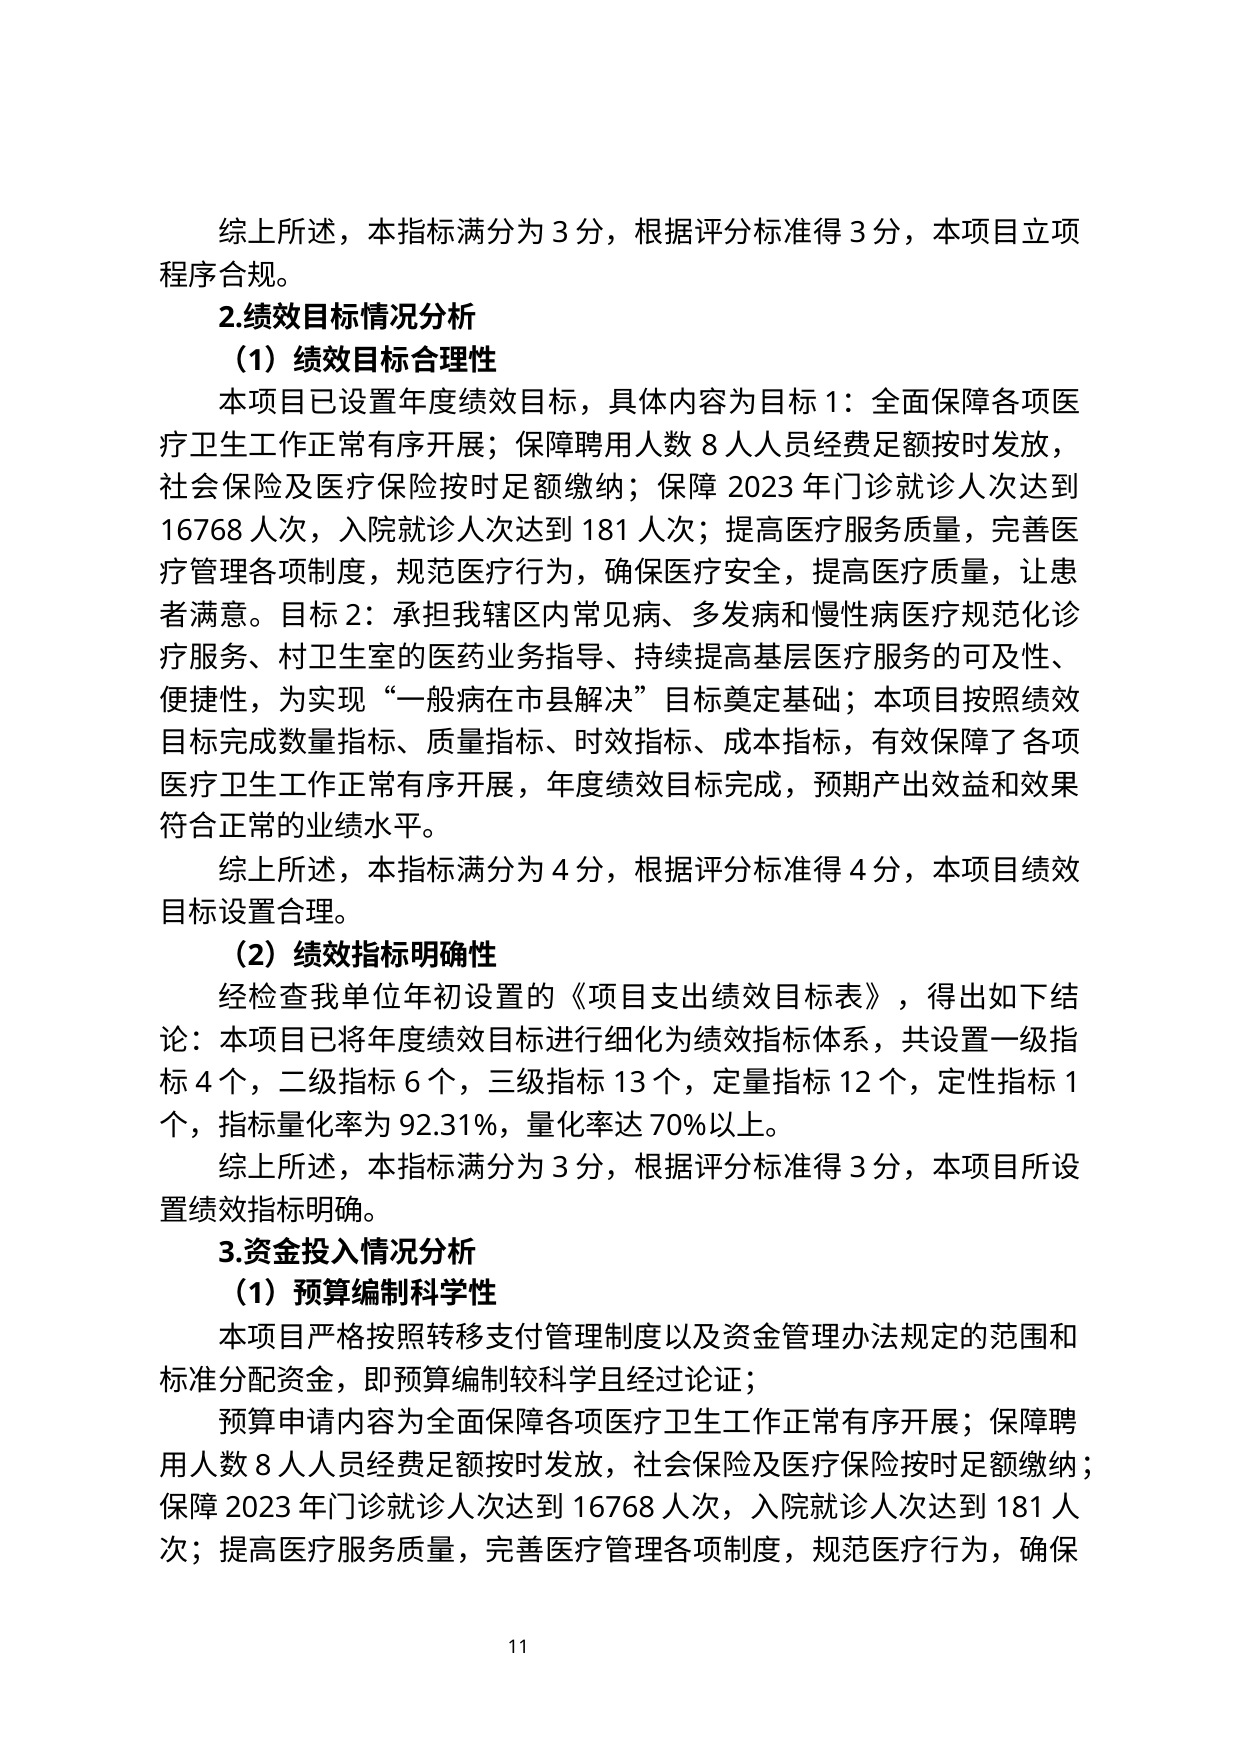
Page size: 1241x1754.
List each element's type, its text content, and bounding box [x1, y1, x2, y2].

text 综上所述，本指标满分为3分，根据评分标准得3分，本项目所设置绩效指标明确。 [159, 1144, 1081, 1229]
subtitle 3.资金投入情况分析 [159, 1229, 1081, 1271]
text （1）预算编制科学性 [159, 1271, 1081, 1314]
text 经检查我单位年初设置的《项目支出绩效目标表》，得出如下结论：本项目已将年度绩效目标进行细化为绩效指标体系，共设置一级指标4个，二级指标6个，三级指标13个，定量指标12个，定性指标1个，指标量化率为92.31%，量化率达70%以上。 [159, 974, 1081, 1144]
text （2）绩效指标明确性 [159, 931, 1081, 974]
text 本项目严格按照转移支付管理制度以及资金管理办法规定的范围和标准分配资金，即预算编制较科学且经过论证； [159, 1314, 1081, 1399]
text 综上所述，本指标满分为4分，根据评分标准得4分，本项目绩效目标设置合理。 [159, 846, 1081, 931]
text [159, 1399, 1081, 1569]
text 综上所述，本指标满分为3分，根据评分标准得3分，本项目立项程序合规。 [159, 209, 1081, 294]
text （1）绩效目标合理性 [159, 336, 1081, 379]
text 本项目已设置年度绩效目标，具体内容为目标1：全面保障各项医疗卫生工作正常有序开展；保障聘用人数8人人员经费足额按时发放，社会保险及医疗保险按时足额缴纳；保障2023年门诊就诊人次达到16768人次，入院就诊人次达到181人次；提高医疗服务质量，完善医疗管理各项制度，规范医疗行为，确保医疗安全，提高医疗质量，让患者满意。目标2：承担我辖区内常见病、多发病和慢性病医疗规范化诊疗服务、村卫生室的医药业务指导、持续提高基层医疗服务的可及性、便捷性，为实现“一般病在市县解决”目标奠定基础；本项目按照绩效目标完成数量指标、质量指标、时效指标、成本指标，有效保障了各项医疗卫生工作正常有序开展，年度绩效目标完成，预期产出效益和效果符合正常的业绩水平。 [159, 379, 1081, 846]
subtitle 2.绩效目标情况分析 [159, 294, 1081, 336]
